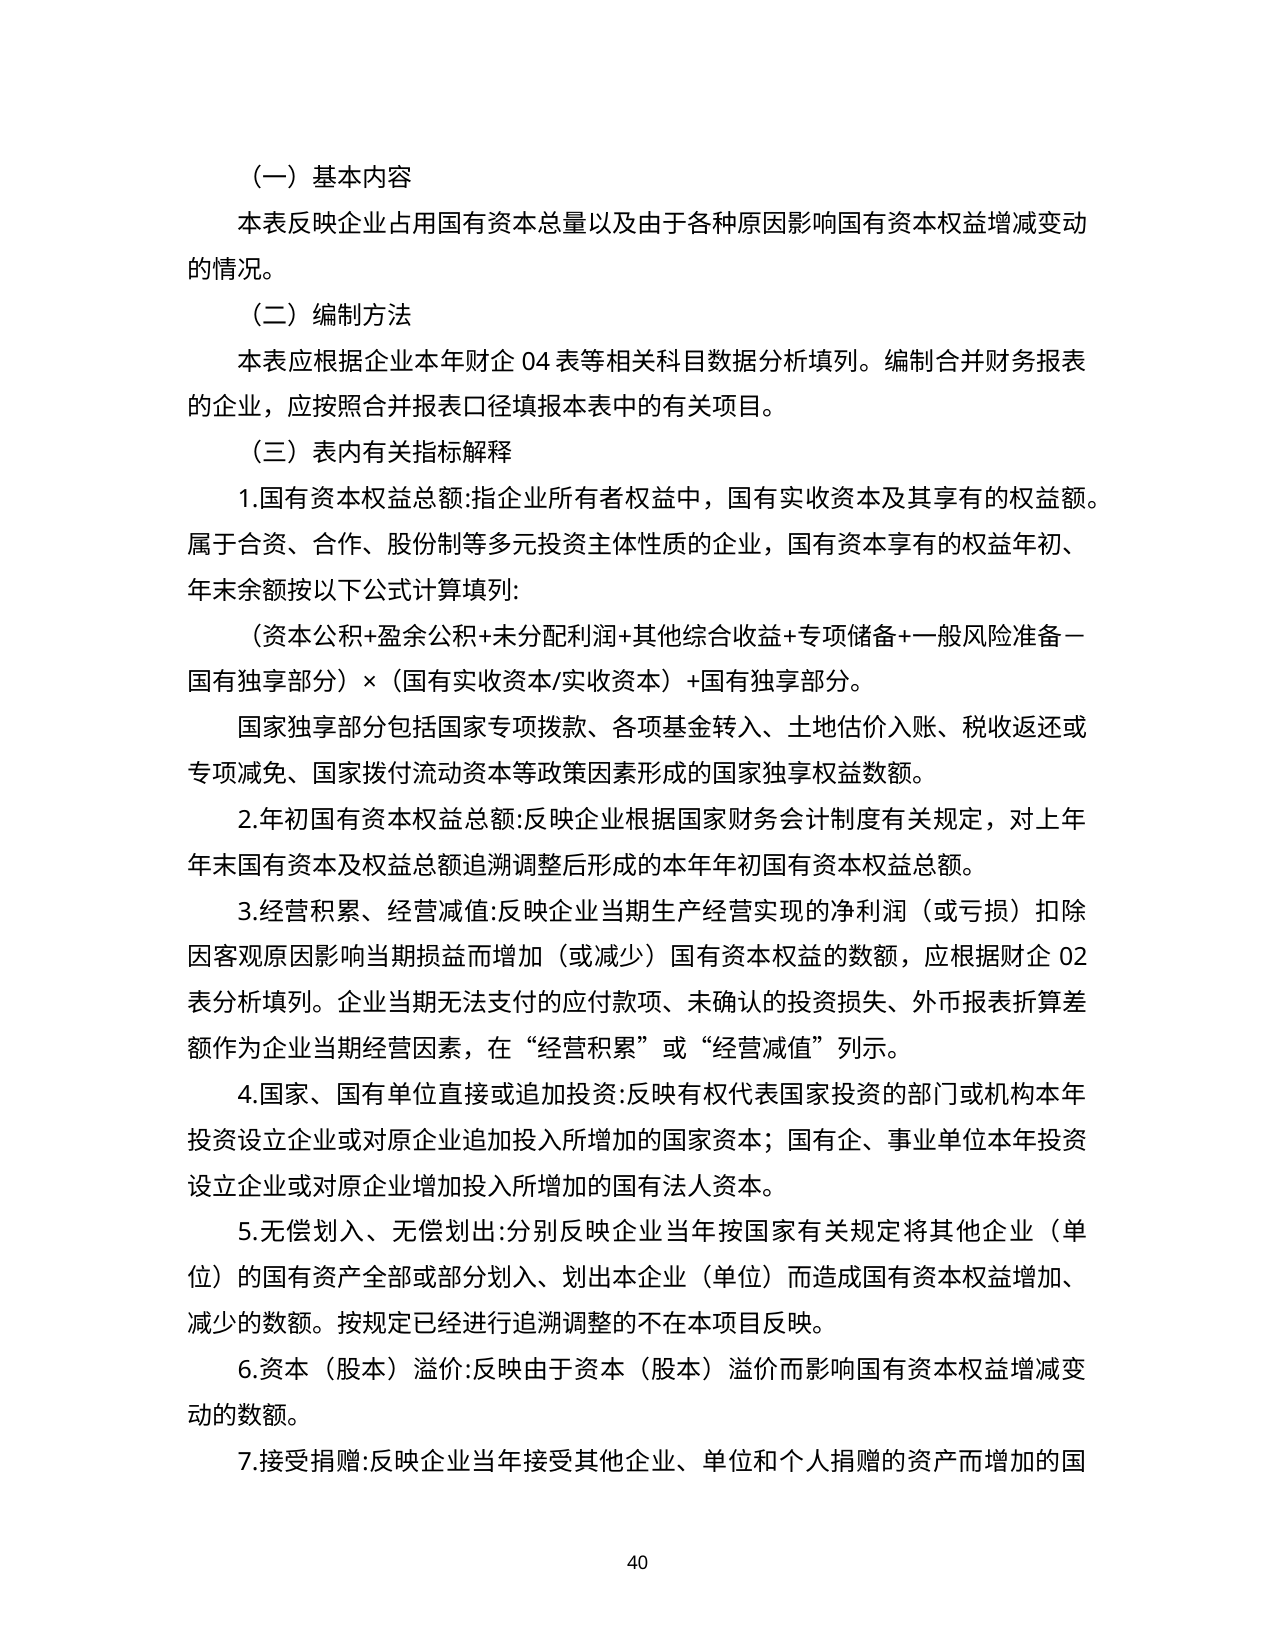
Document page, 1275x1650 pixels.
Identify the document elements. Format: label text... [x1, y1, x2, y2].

text （资本公积+盈余公积+未分配利润+其他综合收益+专项储备+一般风险准备－国有独享部分）×（国有实收资本/实收资本）+国有独享部分。 [187, 608, 1087, 700]
text 5.无偿划入、无偿划出:分别反映企业当年按国家有关规定将其他企业（单位）的国有资产全部或部分划入、划出本企业（单位）而造成国有资本权益增加、减少的数额。按规定已经进行追溯调整的不在本项目反映。 [187, 1204, 1087, 1342]
text 国家独享部分包括国家专项拨款、各项基金转入、土地估价入账、税收返还或专项减免、国家拨付流动资本等政策因素形成的国家独享权益数额。 [187, 700, 1087, 792]
text 1.国有资本权益总额:指企业所有者权益中，国有实收资本及其享有的权益额。属于合资、合作、股份制等多元投资主体性质的企业，国有资本享有的权益年初、年末余额按以下公式计算填列: [187, 471, 1087, 608]
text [187, 1433, 1087, 1479]
text 2.年初国有资本权益总额:反映企业根据国家财务会计制度有关规定，对上年年末国有资本及权益总额追溯调整后形成的本年年初国有资本权益总额。 [187, 792, 1087, 883]
text 4.国家、国有单位直接或追加投资:反映有权代表国家投资的部门或机构本年投资设立企业或对原企业追加投入所增加的国家资本；国有企、事业单位本年投资设立企业或对原企业增加投入所增加的国有法人资本。 [187, 1067, 1087, 1204]
text 6.资本（股本）溢价:反映由于资本（股本）溢价而影响国有资本权益增减变动的数额。 [187, 1342, 1087, 1433]
text 3.经营积累、经营减值:反映企业当期生产经营实现的净利润（或亏损）扣除因客观原因影响当期损益而增加（或减少）国有资本权益的数额，应根据财企02表分析填列。企业当期无法支付的应付款项、未确认的投资损失、外币报表折算差额作为企业当期经营因素，在“经营积累”或“经营减值”列示。 [187, 883, 1087, 1067]
text 本表应根据企业本年财企04表等相关科目数据分析填列。编制合并财务报表的企业，应按照合并报表口径填报本表中的有关项目。 [187, 333, 1087, 425]
text 本表反映企业占用国有资本总量以及由于各种原因影响国有资本权益增减变动的情况。 [187, 196, 1087, 287]
text （一）基本内容 [187, 150, 1087, 196]
text （二）编制方法 [187, 287, 1087, 333]
text （三）表内有关指标解释 [187, 425, 1087, 471]
